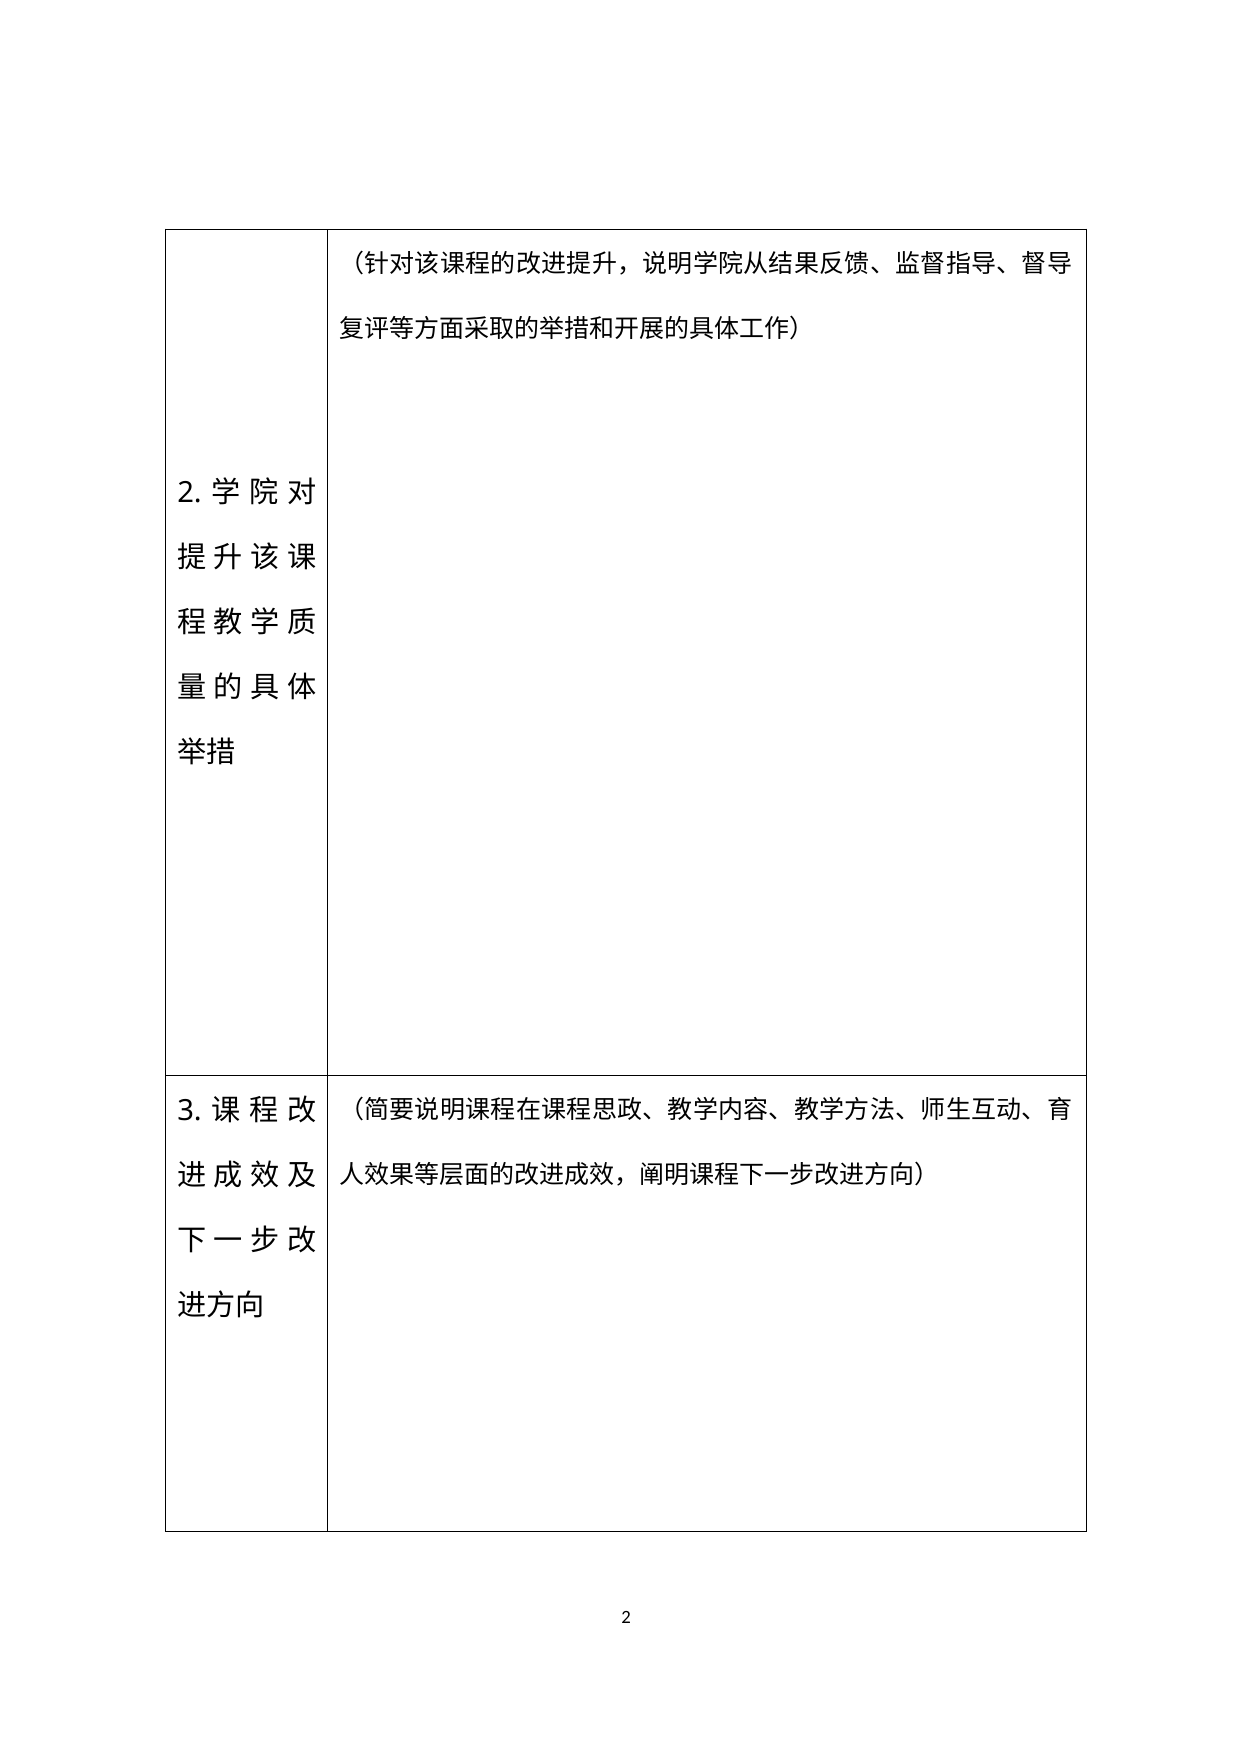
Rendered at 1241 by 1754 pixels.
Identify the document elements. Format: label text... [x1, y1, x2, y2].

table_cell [328, 1076, 1086, 1531]
table_cell （针对该课程的改进提升，说明学院从结果反馈、监督指导、督导复评等方面采取的举措和开展的具体工作） [328, 230, 1086, 1074]
table_cell 2.学院对提升该课程教学质量的具体举措 [166, 230, 327, 1074]
table_cell 3.课程改进成效及下一步改进方向 [166, 1076, 327, 1531]
